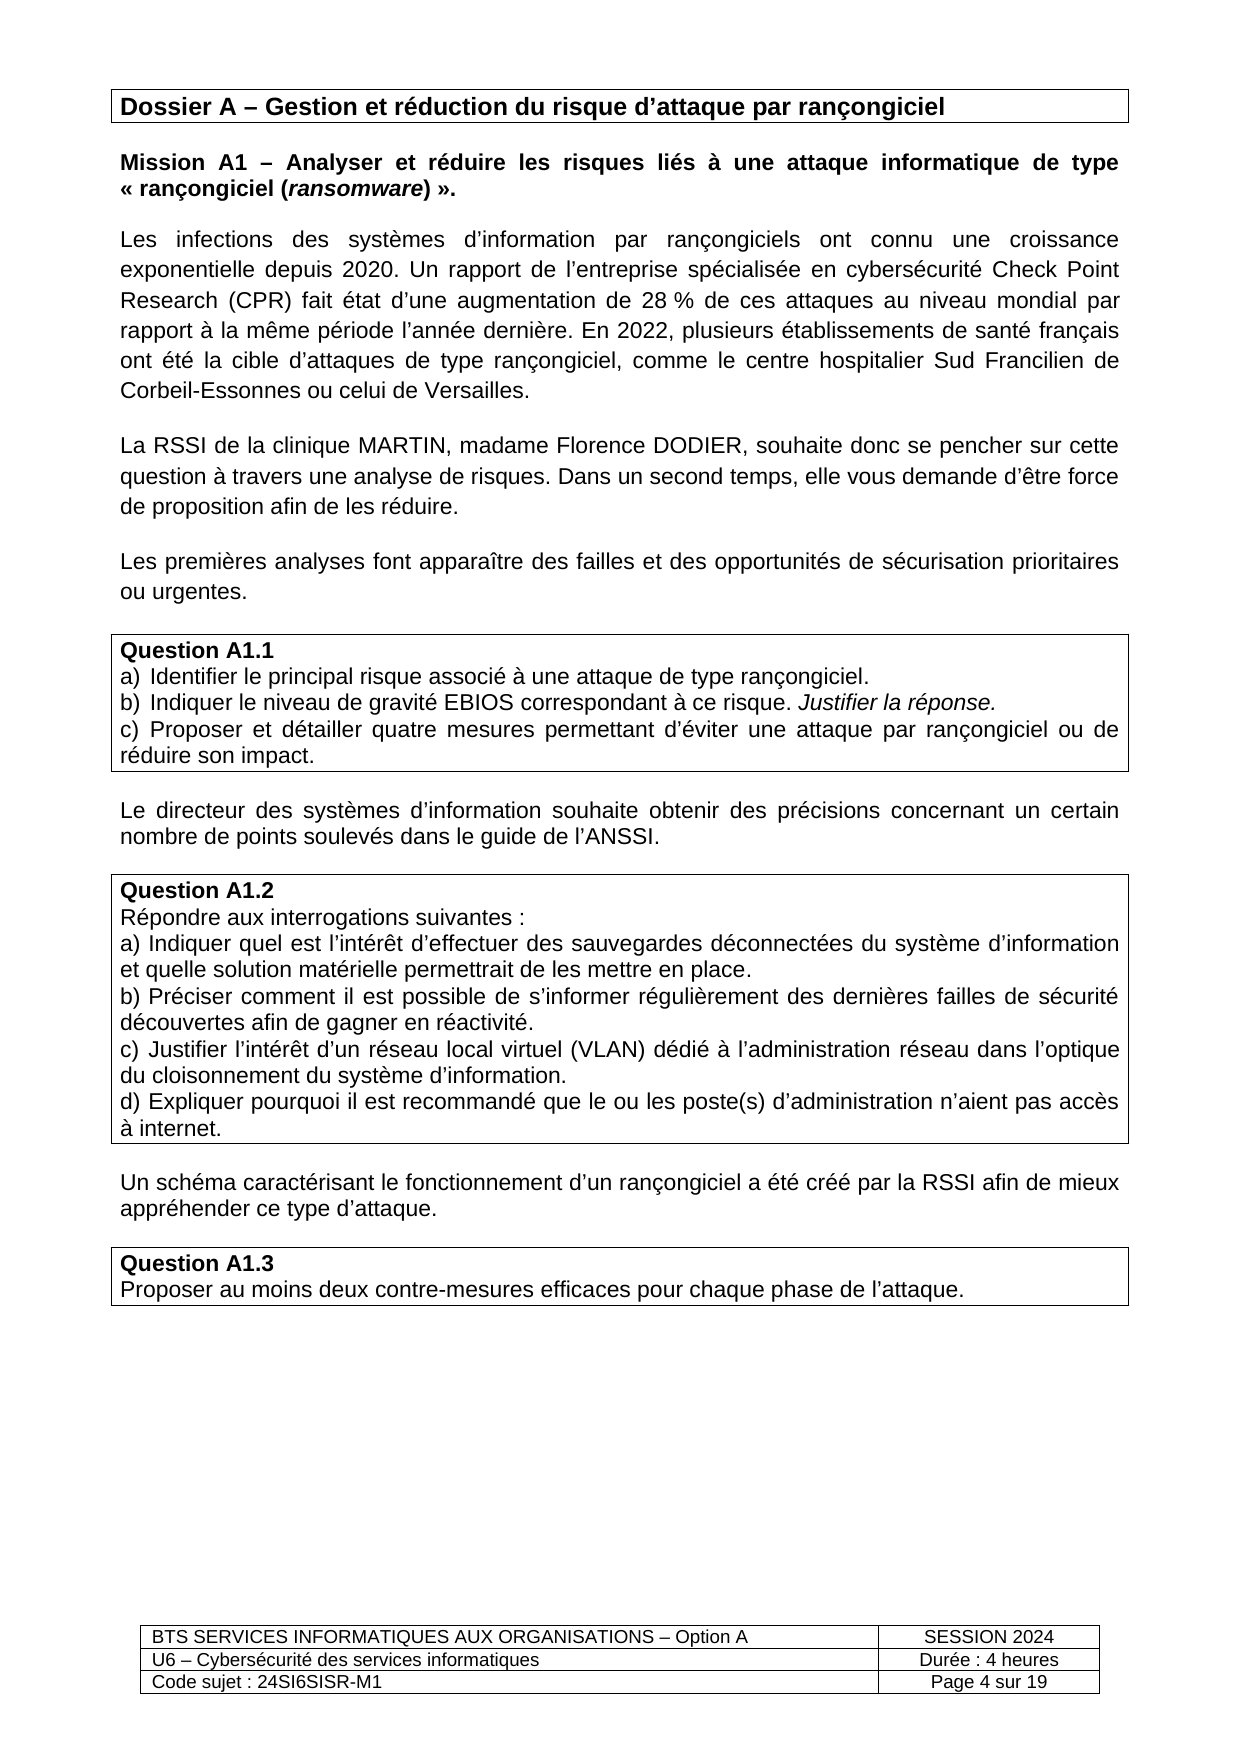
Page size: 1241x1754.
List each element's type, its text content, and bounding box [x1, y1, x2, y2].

text La RSSI de la clinique MARTIN, madame Florence DODIER, souhaite donc se pencher sur cette question à travers une analyse de risques. Dans un second temps, elle vous demande d’être force de proposition afin de les réduire. [120, 432, 1120, 519]
text Question A1.2 [112, 875, 1128, 904]
text b) Indiquer le niveau de gravité EBIOS correspondant à ce risque. Justifier la réponse. [120, 689, 1120, 713]
text Un schéma caractérisant le fonctionnement d’un rançongiciel a été créé par la RSSI afin de mieux appréhender ce type d’attaque. [120, 1169, 1120, 1222]
text Les premières analyses font apparaître des failles et des opportunités de sécurisation prioritaires ou urgentes. [120, 548, 1120, 605]
text c) Justifier l’intérêt d’un réseau local virtuel (VLAN) dédié à l’administration réseau dans l’optique du cloisonnement du système d’information. [120, 1036, 1120, 1085]
text Mission A1 – Analyser et réduire les risques liés à une attaque informatique de type « rançongiciel (ransomware) ». [120, 148, 1120, 201]
text b) Préciser comment il est possible de s’informer régulièrement des dernières failles de sécurité découvertes afin de gagner en réactivité. [120, 983, 1120, 1036]
text Répondre aux interrogations suivantes : [120, 904, 1120, 930]
text Les infections des systèmes d’information par rançongiciels ont connu une croissance exponentielle depuis 2020. Un rapport de l’entreprise spécialisée en cybersécurité Check Point Research (CPR) fait état d’une augmentation de 28 % de ces attaques au niveau mondial par rapport à la même période l’année dernière. En 2022, plusieurs établissements de santé français ont été la cible d’attaques de type rançongiciel, comme le centre hospitalier Sud Francilien de Corbeil-Essonnes ou celui de Versailles. [120, 226, 1120, 404]
text a) Identifier le principal risque associé à une attaque de type rançongiciel. [120, 663, 1120, 689]
text d) Expliquer pourquoi il est recommandé que le ou les poste(s) d’administration n’aient pas accès à internet. [112, 1085, 1128, 1143]
text Question A1.3 [112, 1248, 1128, 1273]
text c) Proposer et détailler quatre mesures permettant d’éviter une attaque par rançongiciel ou de réduire son impact. [112, 713, 1128, 771]
text Proposer au moins deux contre-mesures efficaces pour chaque phase de l’attaque. [112, 1273, 1128, 1305]
text Question A1.1 [112, 635, 1128, 663]
text Le directeur des systèmes d’information souhaite obtenir des précisions concernant un certain nombre de points soulevés dans le guide de l’ANSSI. [120, 797, 1120, 849]
text a) Indiquer quel est l’intérêt d’effectuer des sauvegardes déconnectées du système d’information et quelle solution matérielle permettrait de les mettre en place. [120, 930, 1120, 983]
text Dossier A – Gestion et réduction du risque d’attaque par rançongiciel [112, 90, 1128, 122]
